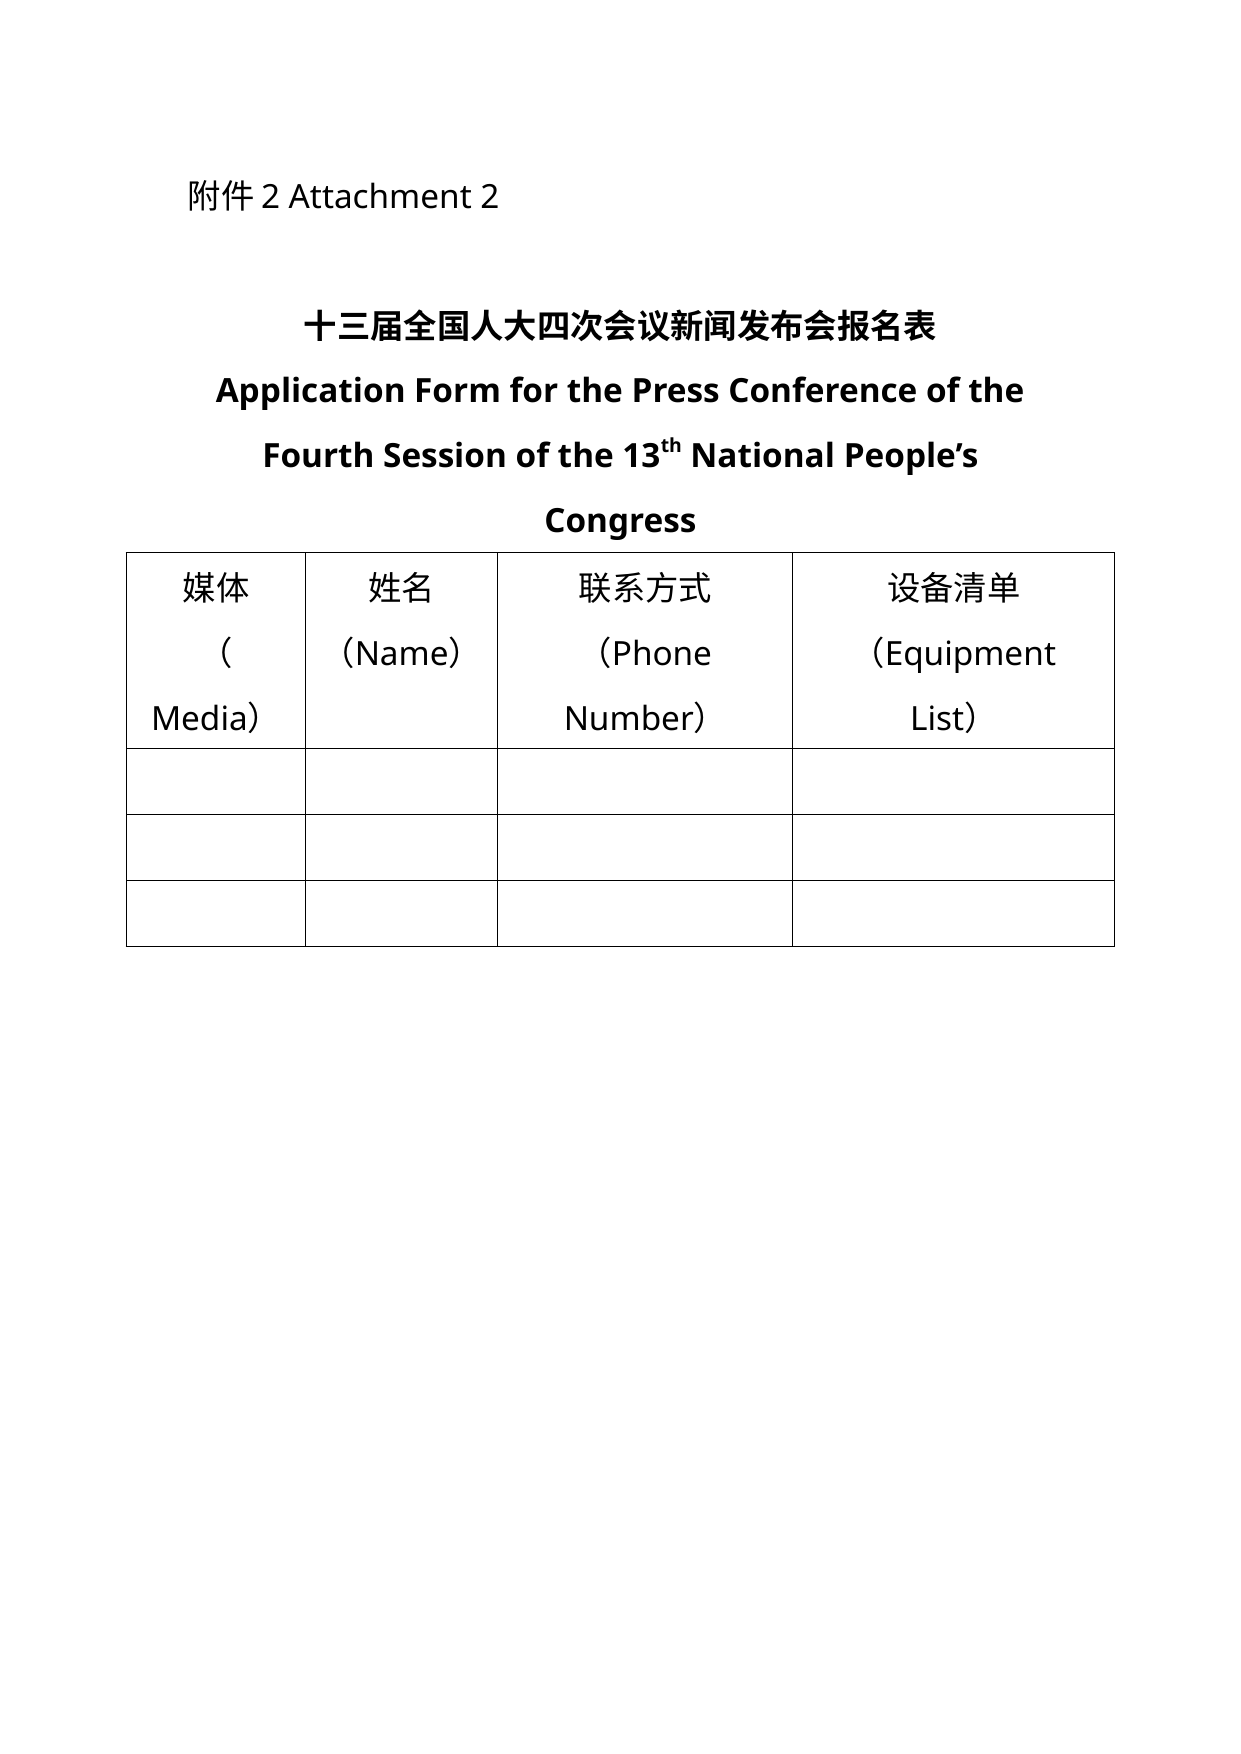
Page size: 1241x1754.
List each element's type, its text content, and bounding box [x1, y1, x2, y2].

text 十三届全国人大四次会议新闻发布会报名表 [187, 292, 1053, 357]
table_cell [127, 815, 305, 880]
table_cell [498, 881, 792, 946]
table_header 设备清单 （Equipment List） [793, 553, 1114, 748]
text 附件2 Attachment 2 [187, 162, 1053, 227]
table_cell [498, 749, 792, 814]
table_header 联系方式 （Phone Number） [498, 553, 792, 748]
table_cell [793, 749, 1114, 814]
table_cell [306, 881, 497, 946]
table_cell [793, 881, 1114, 946]
table_cell [498, 815, 792, 880]
table_cell [306, 815, 497, 880]
table_header 媒体 （Media） [127, 553, 305, 748]
table_header 姓名 （Name） [306, 553, 497, 748]
table_cell [127, 749, 305, 814]
text Application Form for the Press Conference of the Fourth Session of the 13th National People’s Congress [187, 357, 1053, 552]
table_cell [793, 815, 1114, 880]
table_cell [306, 749, 497, 814]
table_cell [127, 881, 305, 946]
